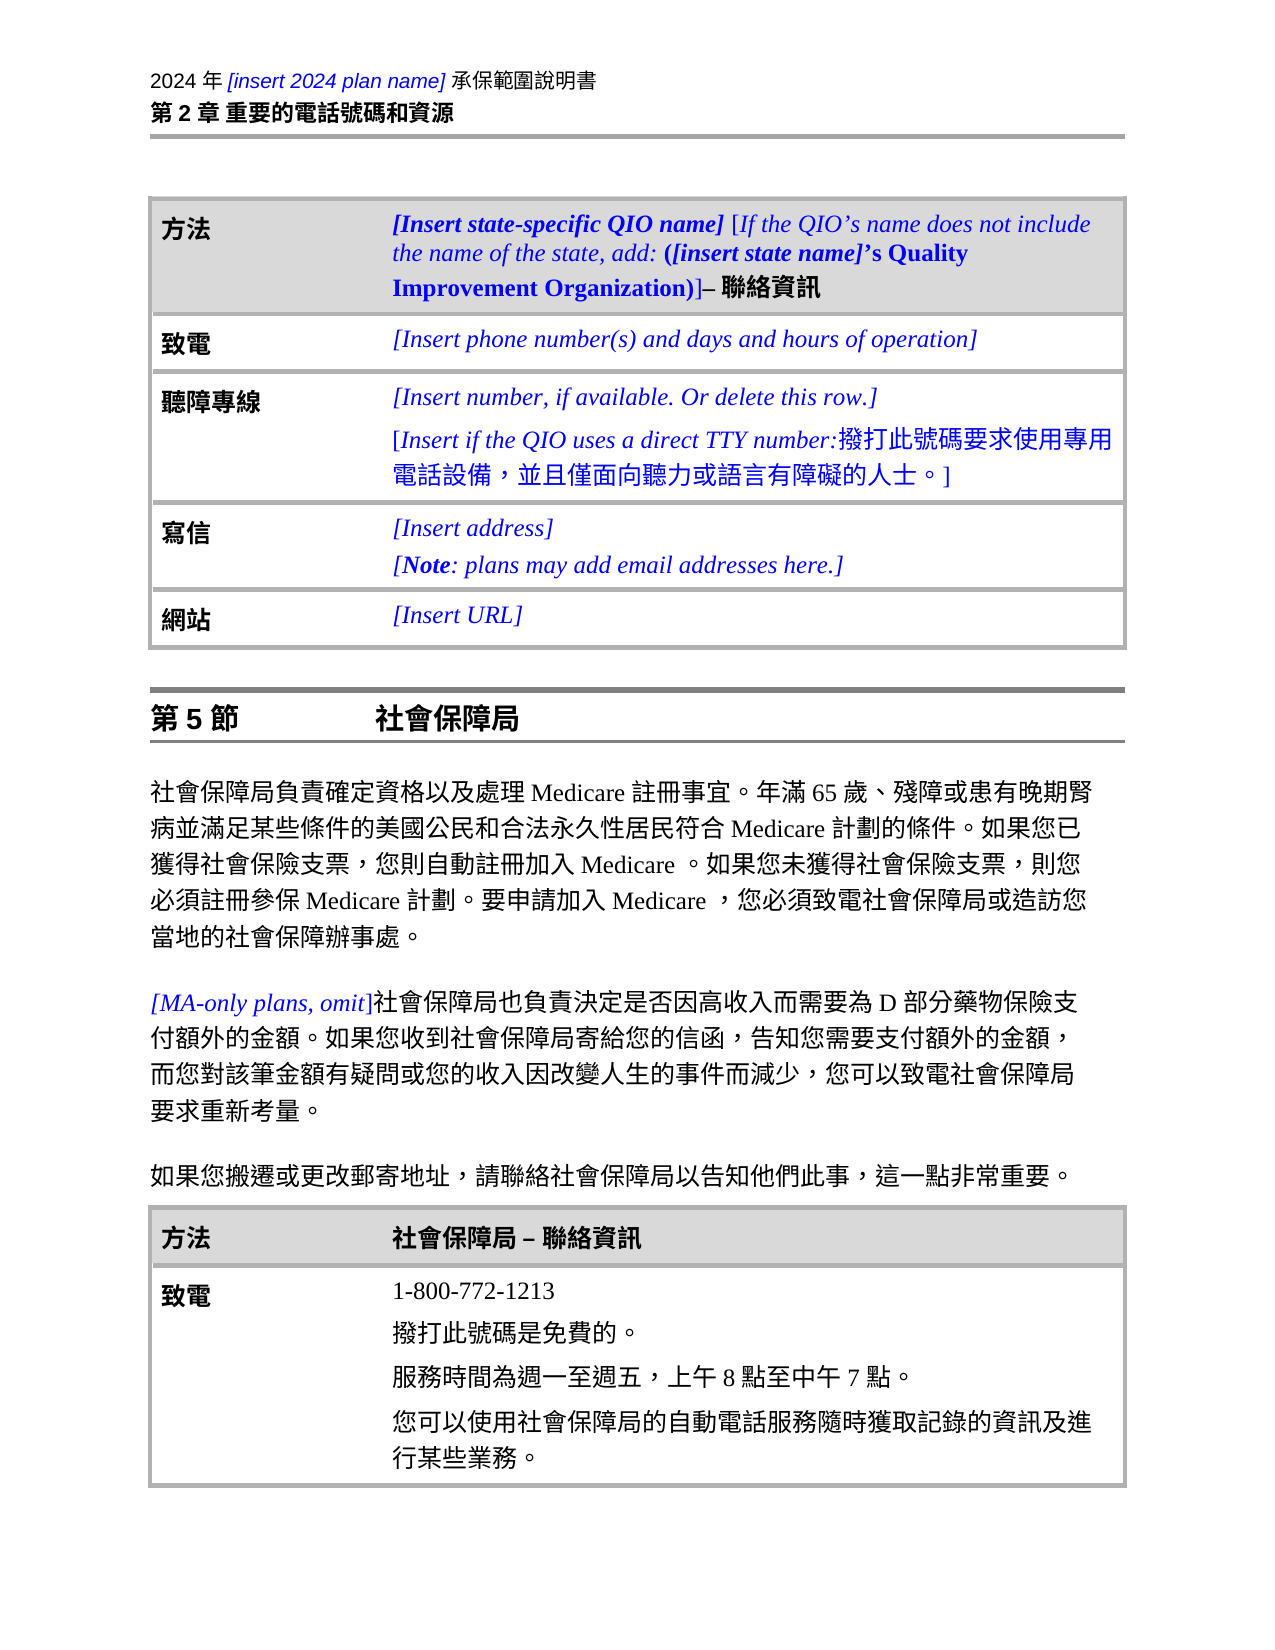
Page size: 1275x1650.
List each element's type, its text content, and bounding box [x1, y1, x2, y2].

table_cell 致電 [152, 1264, 381, 1483]
subtitle [MA-only plans, omit]社會保障局也負責決定是否因高收入而需要為 D 部分藥物保險支付額外的金額。如果您收到社會保障局寄給您的信函，告知您需要支付額外的金額，而您對該筆金額有疑問或您的收入因改變人生的事件而減少，您可以致電社會保障局要求重新考量。 [150, 982, 1097, 1127]
table_header [Insert state-specific QIO name] [If the QIO’s name does not include the name of the state, add: ([insert state name]’s Quality Improvement Organization)]– 聯絡資訊 [381, 201, 1123, 312]
table_cell 聽障專線 [152, 370, 381, 500]
table_header 方法 [152, 1210, 381, 1263]
table_cell 網站 [152, 588, 381, 645]
table_cell [Insert number, if available. Or delete this row.] [Insert if the QIO uses a direct TTY number:撥打此號碼要求使用專用電話設備，並且僅面向聽力或語言有障礙的人士。] [381, 374, 1123, 500]
text 如果您搬遷或更改郵寄地址，請聯絡社會保障局以告知他們此事，這一點非常重要。 [150, 1157, 1125, 1193]
table_header 社會保障局 – 聯絡資訊 [381, 1210, 1123, 1263]
table_cell 寫信 [152, 501, 381, 587]
table_cell [Insert phone number(s) and days and hours of operation] [381, 316, 1123, 369]
subtitle 第 5 節 社會保障局 [150, 693, 1125, 740]
subtitle 社會保障局負責確定資格以及處理 Medicare 註冊事宜。年滿 65 歲、殘障或患有晚期腎病並滿足某些條件的美國公民和合法永久性居民符合 Medicare 計劃的條件。如果您已獲得社會保險支票，您則自動註冊加入 Medicare 。如果您未獲得社會保險支票，則您必須註冊參保 Medicare 計劃。要申請加入 Medicare ，您必須致電社會保障局或造訪您當地的社會保障辦事處。 [150, 772, 1097, 953]
table_cell [Insert address] [Note: plans may add email addresses here.] [381, 505, 1123, 587]
table_cell 致電 [152, 313, 381, 369]
table_header 方法 [152, 201, 381, 312]
table_cell [Insert URL] [381, 592, 1123, 645]
table_cell 1-800-772-1213 撥打此號碼是免費的。 服務時間為週一至週五，上午 8 點至中午 7 點。 您可以使用社會保障局的自動電話服務隨時獲取記錄的資訊及進行某些業務。 [381, 1268, 1123, 1483]
